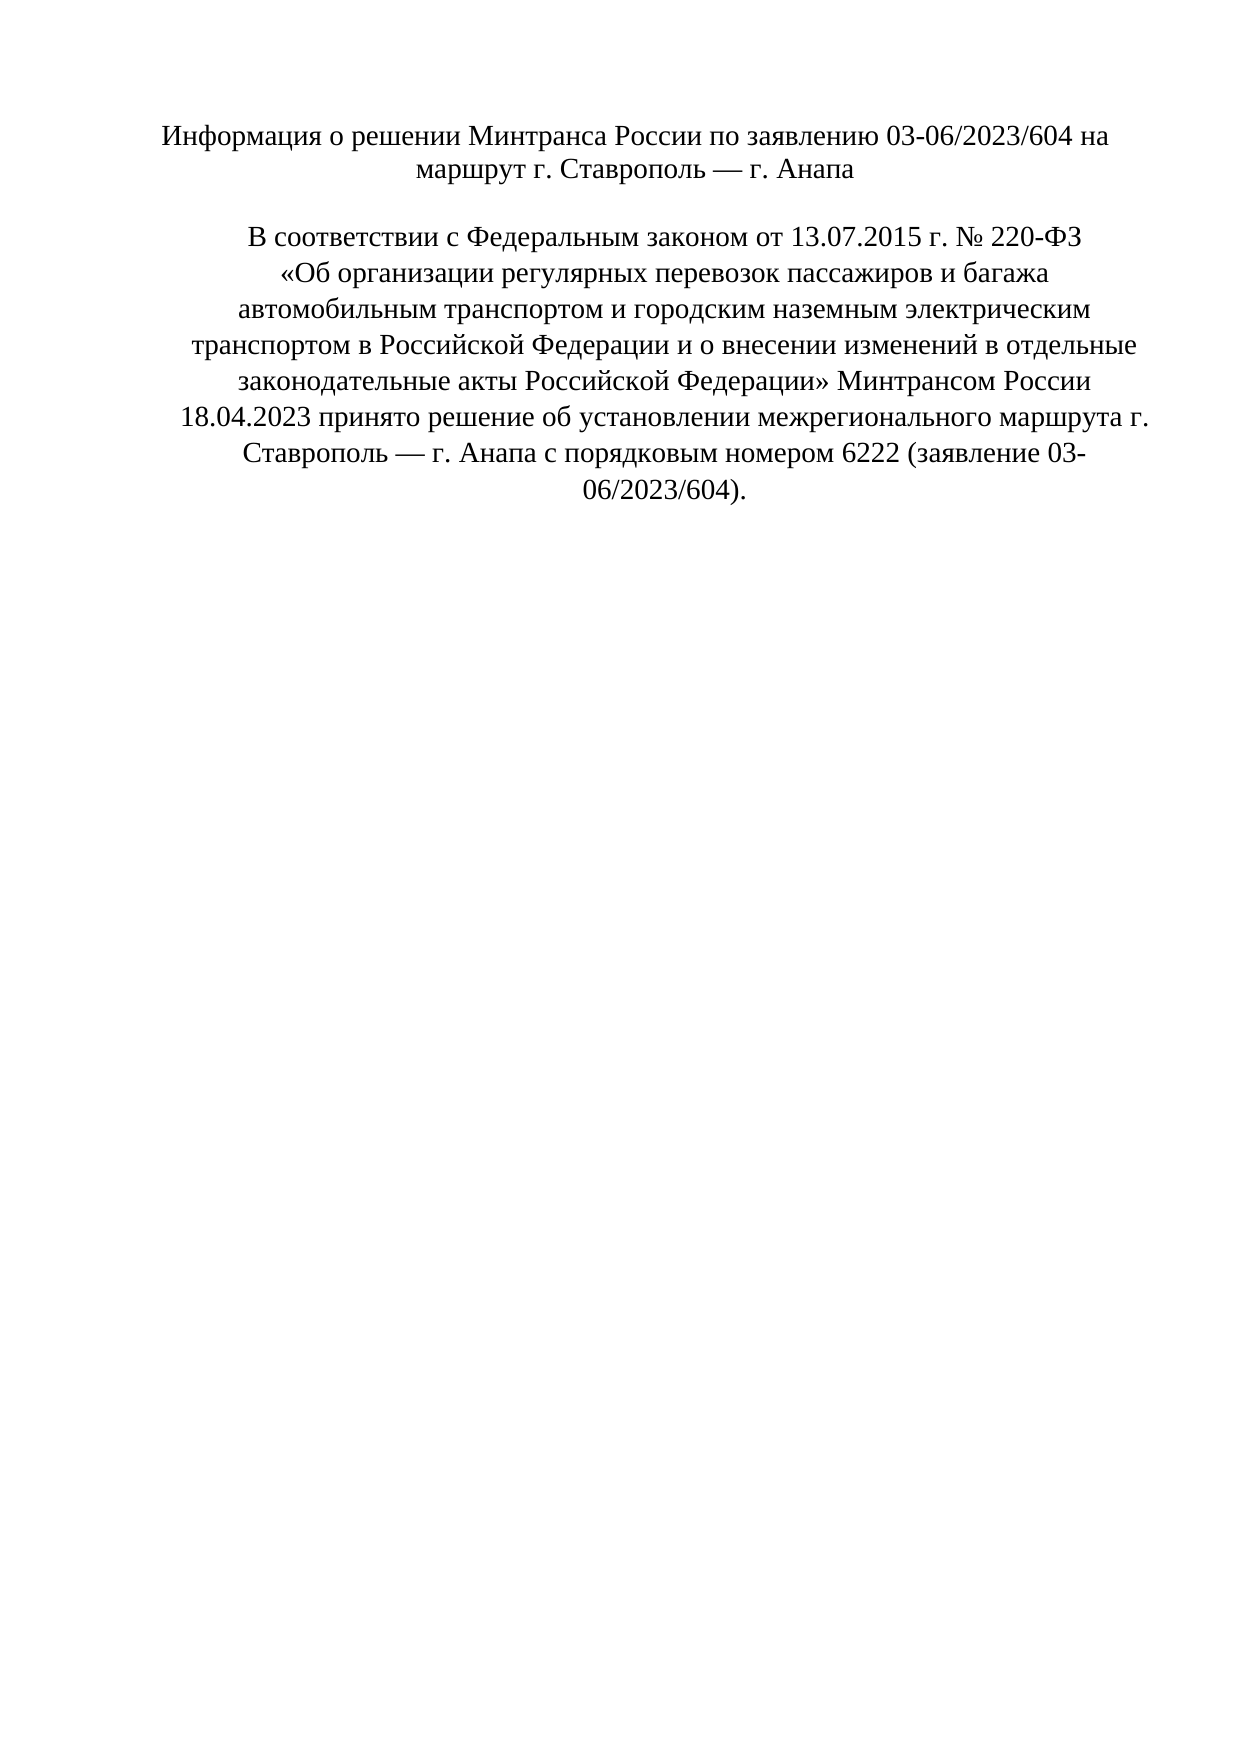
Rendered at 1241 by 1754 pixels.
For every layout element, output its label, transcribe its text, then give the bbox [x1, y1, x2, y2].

text В соответствии с Федеральным законом от 13.07.2015 г. № 220-ФЗ «Об организации регулярных перевозок пассажиров и багажа автомобильным транспортом и городским наземным электрическим транспортом в Российской Федерации и о внесении изменений в отдельные законодательные акты Российской Федерации» Минтрансом России 18.04.2023 принято решение об установлении межрегионального маршрута г. Ставрополь — г. Анапа с порядковым номером 6222 (заявление 03-06/2023/604). [177, 219, 1152, 505]
text Информация о решении Минтранса России по заявлению 03-06/2023/604 на маршрут г. Ставрополь — г. Анапа [118, 118, 1152, 185]
